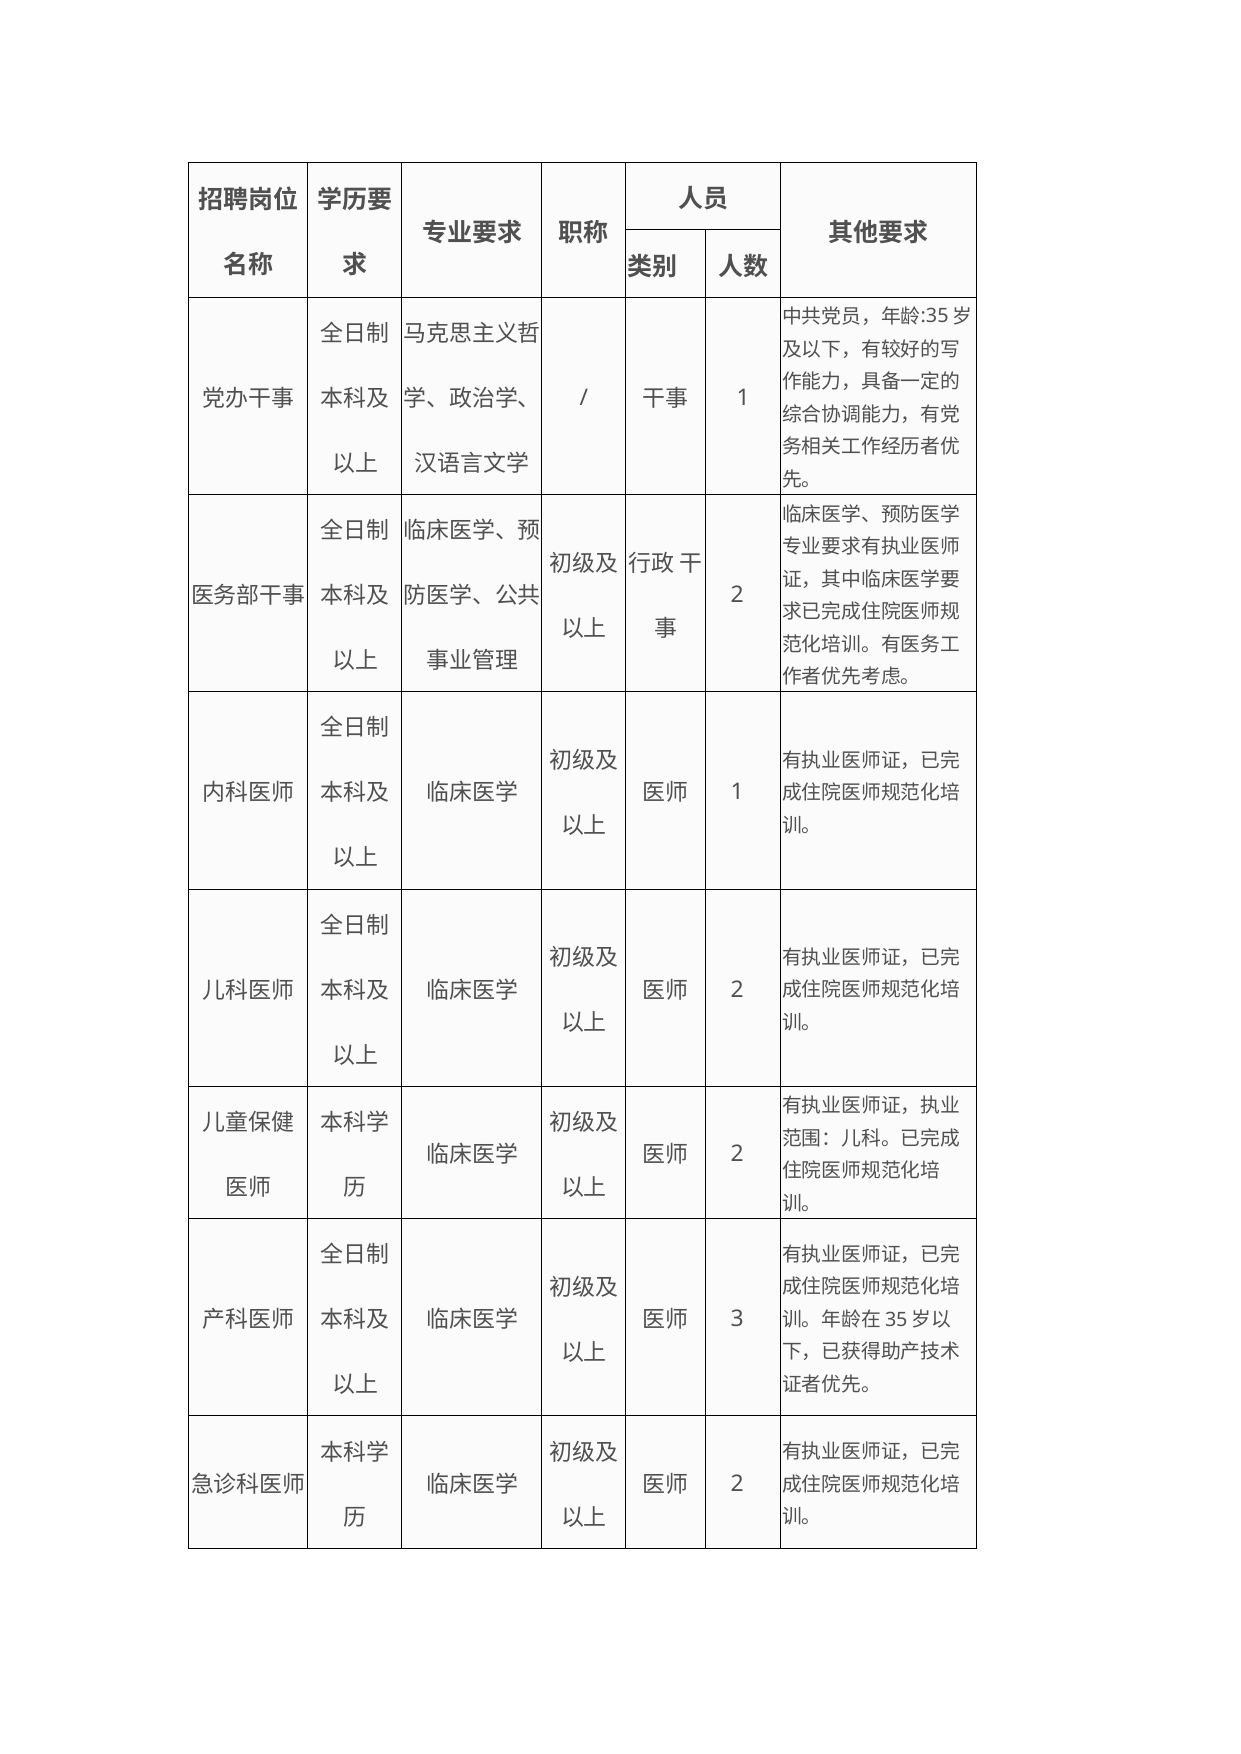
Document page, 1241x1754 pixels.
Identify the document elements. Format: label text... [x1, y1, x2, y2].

table_cell 临床医学、预防医学、公共事业管理 [402, 495, 541, 691]
table_cell 医务部干事 [189, 495, 307, 691]
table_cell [781, 1416, 976, 1548]
table_cell 初级及 以上 [542, 890, 625, 1086]
table_cell 初级及 以上 [542, 495, 625, 691]
table_cell 类别 [626, 230, 705, 297]
table_header 人员 [626, 163, 780, 229]
table_cell 行政 干事 [626, 495, 705, 691]
table_header 招聘岗位名称 [189, 163, 307, 297]
table_cell 有执业医师证，执业范围：儿科。已完成住院医师规范化培训。 [781, 1087, 976, 1218]
table_cell 医师 [626, 1087, 705, 1218]
table_cell 临床医学 [402, 1416, 541, 1548]
table_cell 中共党员，年龄:35岁及以下，有较好的写作能力，具备一定的综合协调能力，有党务相关工作经历者优先。 [781, 298, 976, 494]
table_header 学历要求 [308, 163, 401, 297]
table_cell 党办干事 [189, 298, 307, 494]
table_cell 本科学历 [308, 1416, 401, 1548]
table_cell 临床医学 [402, 890, 541, 1086]
table_header 专业要求 [402, 163, 541, 297]
table_cell 临床医学 [402, 1219, 541, 1415]
table_header 职称 [542, 163, 625, 297]
table_cell 初级及 以上 [542, 1416, 625, 1548]
table_cell 医师 [626, 890, 705, 1086]
table_cell 初级及 以上 [542, 1087, 625, 1218]
table_cell 初级及 以上 [542, 1219, 625, 1415]
table_cell 全日制本科及以上 [308, 495, 401, 691]
table_cell 人数 [706, 230, 780, 297]
table_cell 干事 [626, 298, 705, 494]
table_cell 3 [706, 1219, 780, 1415]
table_cell 初级及 以上 [542, 692, 625, 888]
table_cell 2 [706, 1416, 780, 1548]
table_cell 2 [706, 495, 780, 691]
table_cell 马克思主义哲学、政治学、汉语言文学 [402, 298, 541, 494]
table_cell 全日制本科及以上 [308, 692, 401, 888]
table_cell 医师 [626, 1416, 705, 1548]
table_cell 临床医学 [402, 1087, 541, 1218]
table_cell 儿童保健 医师 [189, 1087, 307, 1218]
table_cell 儿科医师 [189, 890, 307, 1086]
table_cell 临床医学 [402, 692, 541, 888]
table_cell 临床医学、预防医学专业要求有执业医师证，其中临床医学要求已完成住院医师规范化培训。有医务工作者优先考虑。 [781, 495, 976, 691]
table_cell 急诊科医师 [189, 1416, 307, 1548]
table_cell 全日制本科及以上 [308, 890, 401, 1086]
table_cell 产科医师 [189, 1219, 307, 1415]
table_cell 有执业医师证，已完成住院医师规范化培训。 [781, 692, 976, 888]
table_cell 医师 [626, 1219, 705, 1415]
table_cell 有执业医师证，已完成住院医师规范化培训。年龄在35岁以下，已获得助产技术证者优先。 [781, 1219, 976, 1415]
table_cell 内科医师 [189, 692, 307, 888]
table_cell 医师 [626, 692, 705, 888]
table_cell 全日制本科及以上 [308, 298, 401, 494]
table_cell 2 [706, 1087, 780, 1218]
table_cell 1 [706, 692, 780, 888]
table_cell / [542, 298, 625, 494]
table_cell 2 [706, 890, 780, 1086]
table_cell 1 [706, 298, 780, 494]
table_header 其他要求 [781, 163, 976, 297]
table_cell 本科学历 [308, 1087, 401, 1218]
table_cell 有执业医师证，已完成住院医师规范化培训。 [781, 890, 976, 1086]
table_cell 全日制本科及以上 [308, 1219, 401, 1415]
